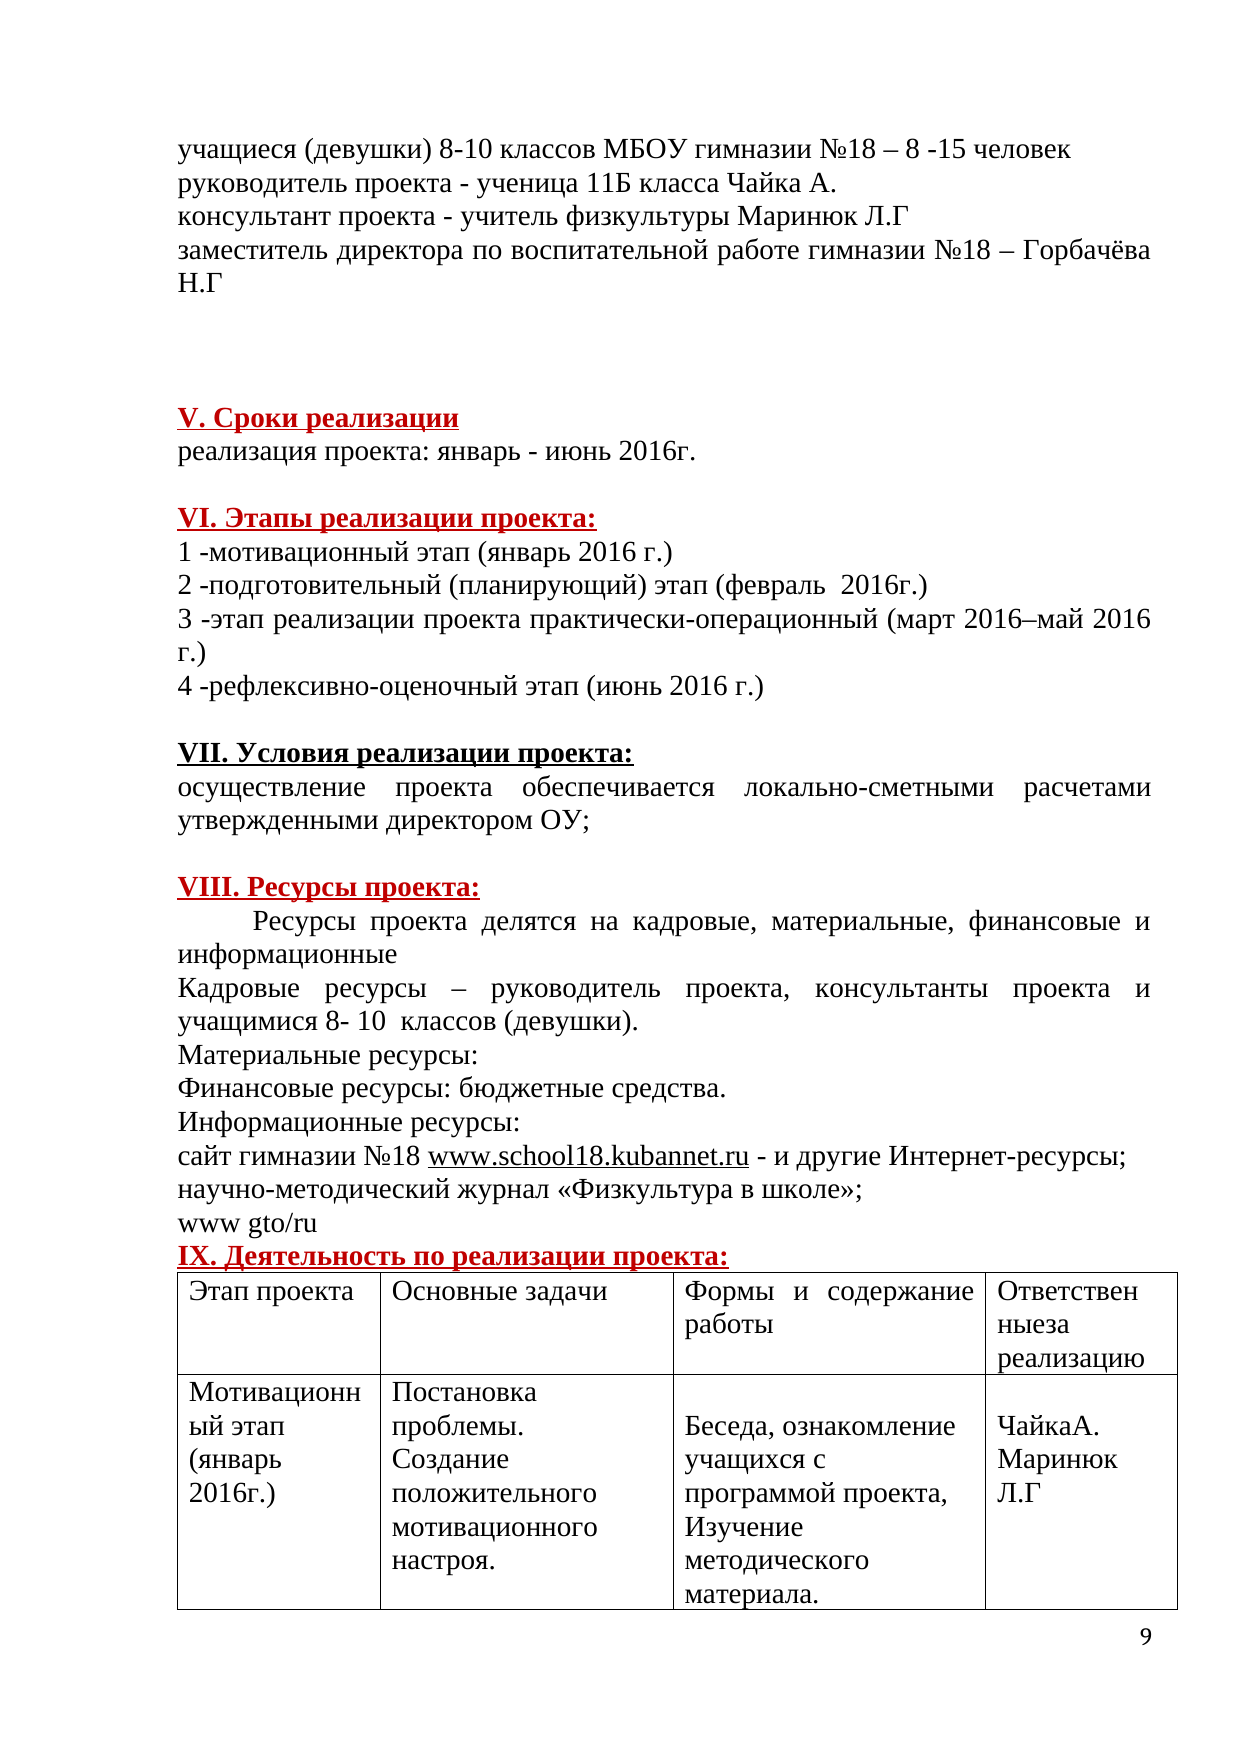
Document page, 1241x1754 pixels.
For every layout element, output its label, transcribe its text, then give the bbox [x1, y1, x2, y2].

text V. Сроки реализации [177, 400, 1152, 433]
text руководитель проекта - ученица 11Б класса Чайка А. [177, 165, 1152, 198]
table_header Основные задачи [381, 1273, 673, 1373]
text осуществление проекта обеспечивается локально-сметными расчетами утвержденными директором ОУ; [177, 769, 1152, 836]
text www gto/ru [177, 1205, 1152, 1238]
text VIII. Ресурсы проекта: [177, 869, 1152, 903]
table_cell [674, 1375, 985, 1609]
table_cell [178, 1375, 380, 1609]
text консультант проекта - учитель физкультуры Маринюк Л.Г [177, 198, 1152, 232]
text заместитель директора по воспитательной работе гимназии №18 – Горбачёва Н.Г [177, 232, 1152, 299]
text Информационные ресурсы: [177, 1104, 1152, 1138]
text 2 -подготовительный (планирующий) этап (февраль 2016г.) [177, 567, 1152, 601]
table_header Формы и содержание работы [674, 1273, 985, 1373]
text 4 -рефлексивно-оценочный этап (июнь 2016 г.) [177, 668, 1152, 702]
text IX. Деятельность по реализации проекта: [177, 1238, 1152, 1272]
table_header Этап проекта [178, 1273, 380, 1373]
text Финансовые ресурсы: бюджетные средства. [177, 1071, 1152, 1104]
text Ресурсы проекта делятся на кадровые, материальные, финансовые и информационные [177, 903, 1152, 970]
text сайт гимназии №18 www.school18.kubannet.ru - и другие Интернет-ресурсы; [177, 1138, 1152, 1171]
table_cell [381, 1375, 673, 1609]
text VII. Условия реализации проекта: [177, 735, 1152, 769]
text учащиеся (девушки) 8-10 классов МБОУ гимназии №18 – 8 -15 человек [177, 131, 1152, 165]
text VI. Этапы реализации проекта: [177, 500, 1152, 534]
table_header Ответствен ныеза реализацию [986, 1273, 1177, 1373]
text Материальные ресурсы: [177, 1037, 1152, 1071]
text научно-методический журнал «Физкультура в школе»; [177, 1171, 1152, 1205]
text 3 -этап реализации проекта практически-операционный (март 2016–май 2016 г.) [177, 601, 1152, 668]
text 1 -мотивационный этап (январь 2016 г.) [177, 534, 1152, 567]
text Кадровые ресурсы – руководитель проекта, консультанты проекта и учащимися 8- 10 классов (девушки). [177, 970, 1152, 1037]
text реализация проекта: январь - июнь 2016г. [177, 433, 1152, 467]
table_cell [986, 1375, 1177, 1609]
